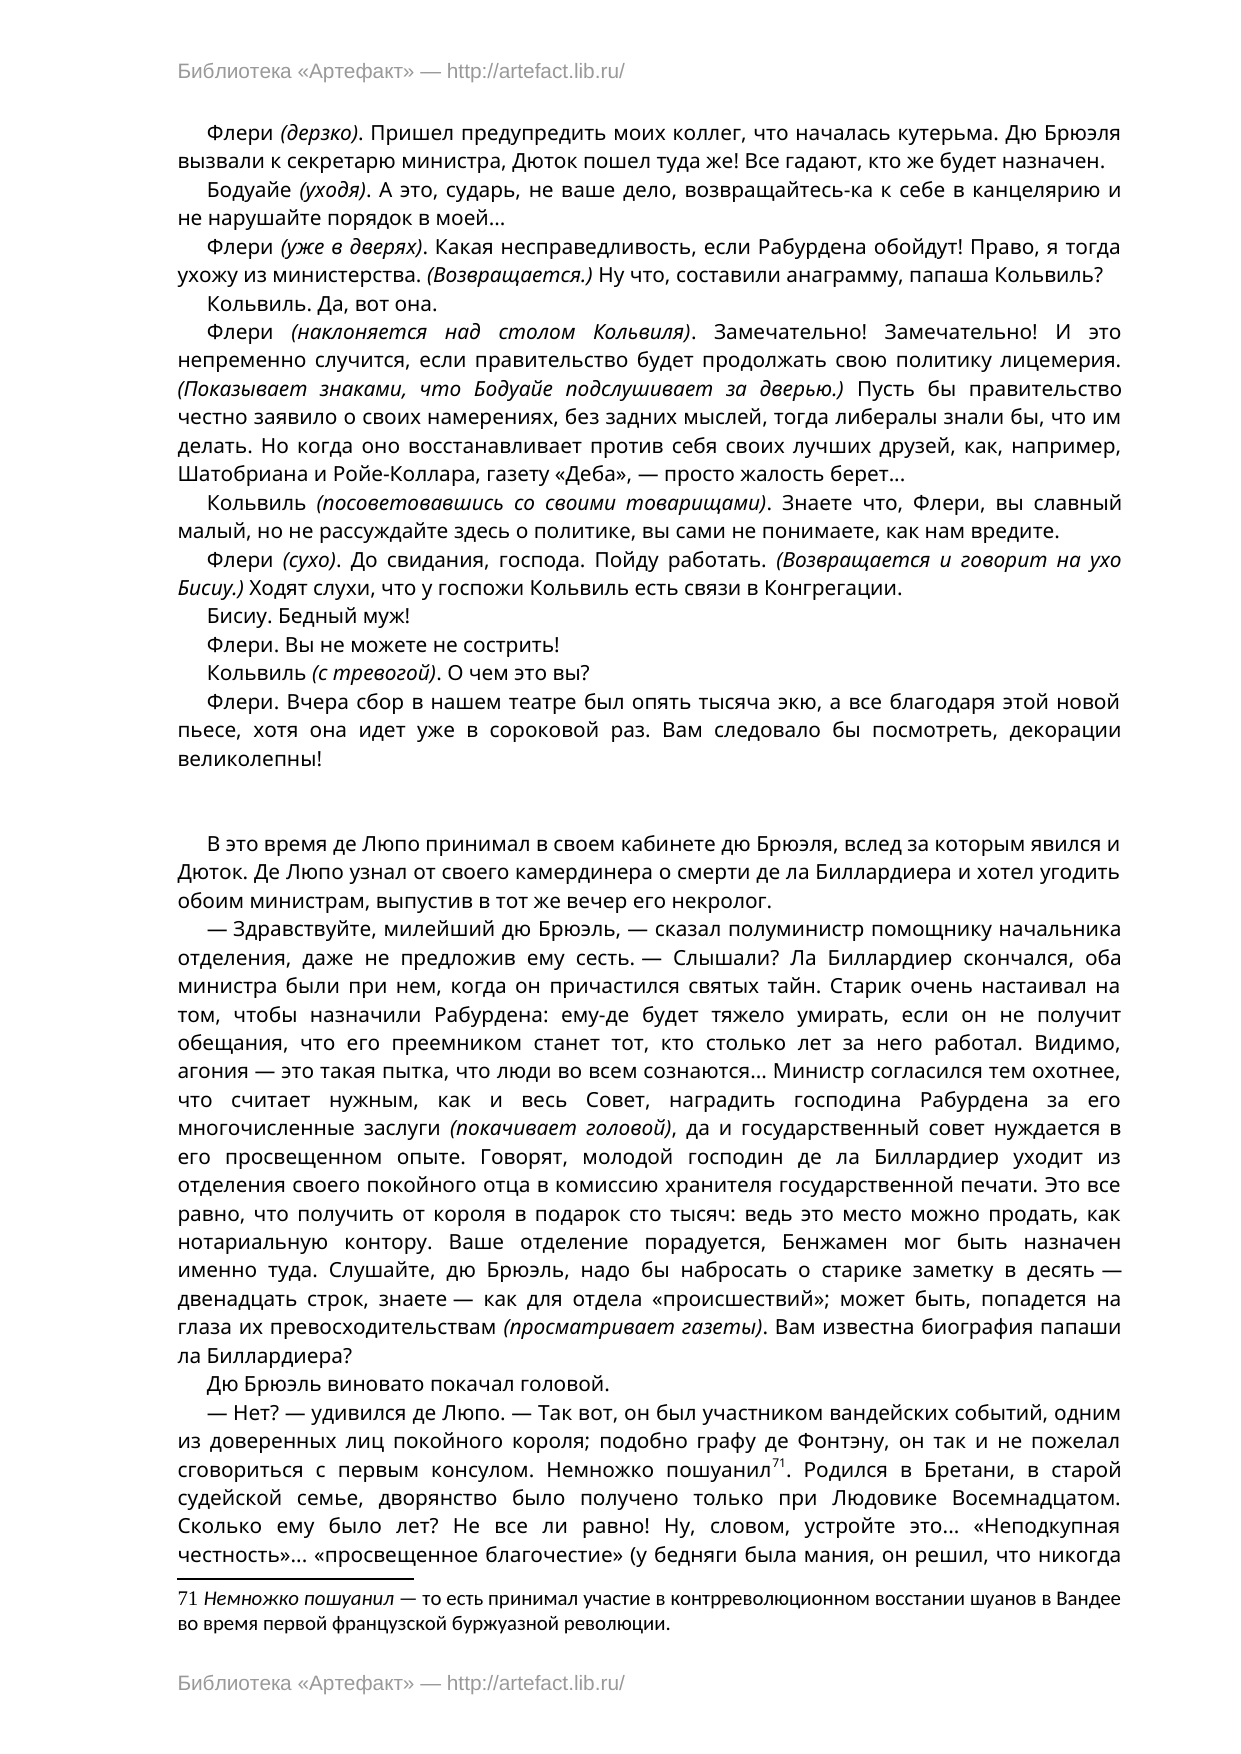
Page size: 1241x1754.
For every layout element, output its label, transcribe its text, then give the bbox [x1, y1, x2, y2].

text Кольвиль. Да, вот она. [177, 289, 1122, 317]
text Флeри (дерзко). Пришел предупредить моих коллег, что началась кутерьма. Дю Брюэля вызвали к секретарю министра, Дюток пошел туда же! Все гадают, кто же будет назначен. [177, 118, 1122, 175]
text Флeри. Вчера сбор в нашем театре был опять тысяча экю, а все благодаря этой новой пьесе, хотя она идет уже в сороковой раз. Вам следовало бы посмотреть, декорации великолепны! [177, 687, 1122, 772]
text Флeри (уже в дверях). Какая несправедливость, если Рабурдена обойдут! Право, я тогда ухожу из министерства. (Возвращается.) Ну что, составили анаграмму, папаша Кольвиль? [177, 232, 1122, 289]
text Флeри (сухо). До свидания, господа. Пойду работать. (Возвращается и говорит на ухо Бисиу.) Ходят слухи, что у госпожи Кольвиль есть связи в Конгрегации. [177, 545, 1122, 602]
text Бодуайе (уходя). А это, сударь, не ваше дело, возвращайтесь-ка к себе в канцелярию и не нарушайте порядок в моей... [177, 175, 1122, 232]
text Бисиу. Бедный муж! [177, 602, 1122, 630]
text Дю Брюэль виновато покачал головой. [177, 1369, 1122, 1398]
text Флeри (наклоняется над столом Кольвиля). Замечательно! Замечательно! И это непременно случится, если правительство будет продолжать свою политику лицемерия. (Показывает знаками, что Бодуайе подслушивает за дверью.) Пусть бы правительство честно заявило о своих намерениях, без задних мыслей, тогда либералы знали бы, что им делать. Но когда оно восстанавливает против себя своих лучших друзей, как, например, Шатобриана и Ройе-Коллара, газету «Деба», — просто жалость берет... [177, 317, 1122, 488]
text Кольвиль (с тревогой). О чем это вы? [177, 658, 1122, 687]
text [177, 1398, 1122, 1568]
text Кольвиль (посоветовавшись со своими товарищами). Знаете что, Флeри, вы славный малый, но не рассуждайте здесь о политике, вы сами не понимаете, как нам вредите. [177, 488, 1122, 545]
text Флeри. Вы не можете не сострить! [177, 630, 1122, 658]
text В это время де Люпо принимал в своем кабинете дю Брюэля, вслед за которым явился и Дюток. Де Люпо узнал от своего камердинера о смерти де ла Биллардиера и хотел угодить обоим министрам, выпустив в тот же вечер его некролог. [177, 829, 1122, 914]
text — Здравствуйте, милейший дю Брюэль, — сказал полуминистр помощнику начальника отделения, даже не предложив ему сесть. — Слышали? Ла Биллардиер скончался, оба министра были при нем, когда он причастился святых тайн. Старик очень настаивал на том, чтобы назначили Рабурдена: ему-де будет тяжело умирать, если он не получит обещания, что его преемником станет тот, кто столько лет за него работал. Видимо, агония — это такая пытка, что люди во всем сознаются... Министр согласился тем охотнее, что считает нужным, как и весь Совет, наградить господина Рабурдена за его многочисленные заслуги (покачивает головой), да и государственный совет нуждается в его просвещенном опыте. Говорят, молодой господин де ла Биллардиер уходит из отделения своего покойного отца в комиссию хранителя государственной печати. Это все равно, что получить от короля в подарок сто тысяч: ведь это место можно продать, как нотариальную контору. Ваше отделение порадуется, Бенжамен мог быть назначен именно туда. Слушайте, дю Брюэль, надо бы набросать о старике заметку в десять — двенадцать строк, знаете — как для отдела «происшествий»; может быть, попадется на глаза их превосходительствам (просматривает газеты). Вам известна биография папаши ла Биллардиера? [177, 914, 1122, 1369]
